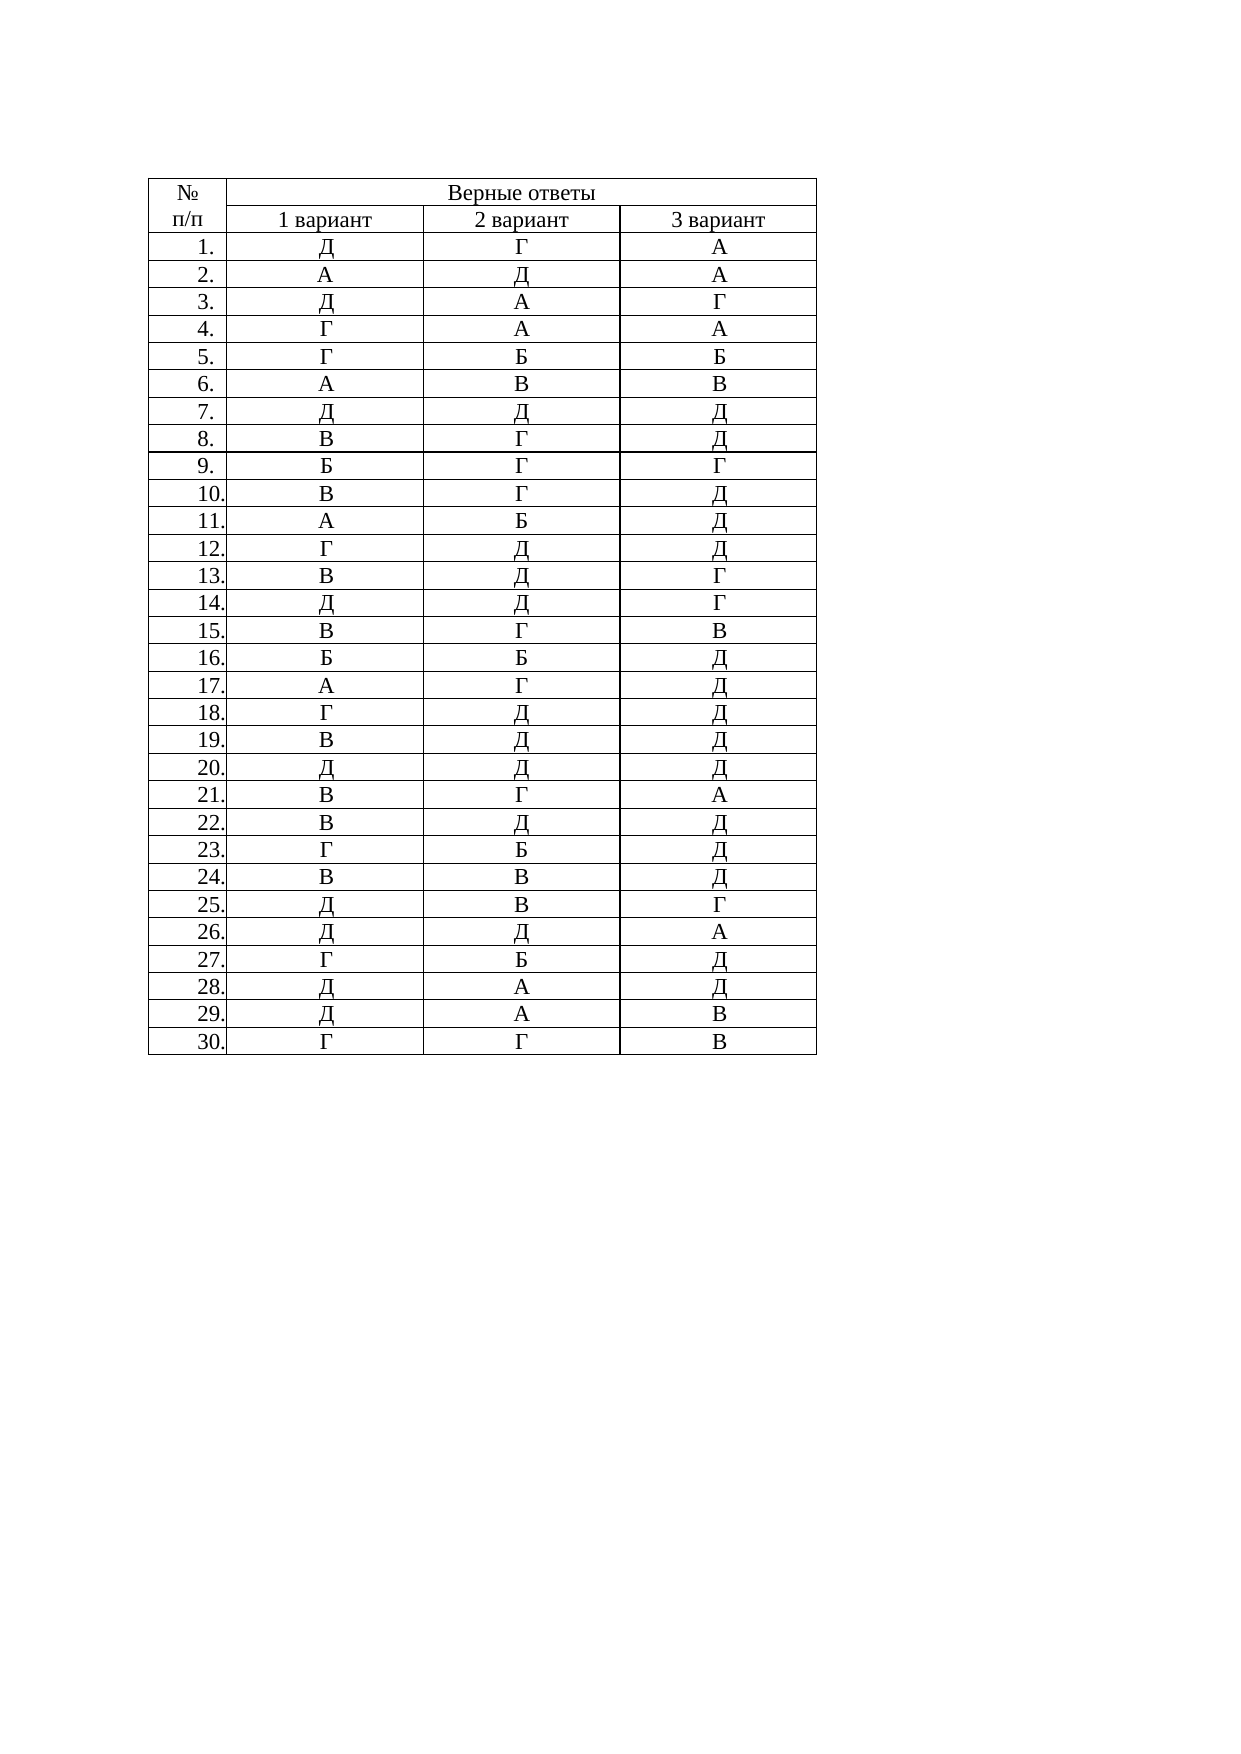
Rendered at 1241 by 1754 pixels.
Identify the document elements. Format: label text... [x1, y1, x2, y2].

table_header № п/п [149, 179, 226, 232]
table_cell [149, 1000, 226, 1027]
table_cell В [621, 1000, 634, 1027]
table_header Верные ответы [227, 179, 816, 205]
table_cell Д [227, 973, 240, 999]
table_cell Д [227, 754, 240, 780]
table_cell Д [227, 918, 240, 944]
table_cell [149, 590, 226, 616]
table_cell Д [621, 973, 634, 999]
table_cell [149, 261, 226, 287]
table_cell [149, 891, 226, 917]
table_cell 1 вариант [227, 206, 423, 232]
table_cell [149, 644, 226, 671]
table_cell [149, 918, 226, 944]
table_cell Д [621, 946, 634, 972]
table_cell [149, 233, 226, 260]
table_cell [149, 836, 226, 862]
table_cell Д [621, 809, 634, 835]
table_cell Д [227, 891, 240, 917]
table_cell [149, 726, 226, 753]
table_cell Г [621, 288, 634, 314]
table_cell Г [621, 891, 634, 917]
table_cell Д [227, 398, 240, 424]
table_cell Д [621, 672, 634, 698]
table_cell А [621, 261, 634, 287]
table_cell Д [621, 836, 634, 862]
table_cell [149, 562, 226, 588]
table_cell А [227, 672, 240, 698]
table_cell Д [227, 590, 240, 616]
table_cell А [227, 370, 240, 397]
table_cell [149, 946, 226, 972]
table_cell Д [227, 233, 240, 260]
table_cell [149, 973, 226, 999]
table_cell [149, 480, 226, 506]
table_cell Г [621, 453, 634, 479]
table_cell В [621, 370, 634, 397]
table_cell [149, 343, 226, 369]
table_cell Г [227, 316, 240, 342]
table_cell Б [227, 644, 240, 671]
table_cell [149, 809, 226, 835]
table_cell А [621, 918, 634, 944]
table_cell В [227, 781, 240, 808]
table_cell [149, 398, 226, 424]
table_cell Г [227, 1028, 240, 1054]
table_cell В [227, 480, 240, 506]
table_cell Д [621, 535, 634, 561]
table_cell Г [227, 535, 240, 561]
table_cell Д [227, 1000, 240, 1027]
table_cell Д [621, 754, 634, 780]
table_cell 2 вариант [424, 206, 619, 232]
table_cell А [621, 233, 634, 260]
table_cell [149, 781, 226, 808]
table_cell [149, 699, 226, 725]
table_cell 3 вариант [621, 206, 816, 232]
table_cell Д [621, 398, 634, 424]
table_cell [149, 1028, 226, 1054]
table_cell Д [621, 864, 634, 890]
table_cell В [227, 864, 240, 890]
table_cell Д [621, 507, 634, 534]
table_cell Д [621, 425, 634, 451]
table_cell Д [621, 480, 634, 506]
table_cell Г [227, 343, 240, 369]
table_cell А [621, 781, 634, 808]
table_cell А [227, 507, 240, 534]
table_cell Д [227, 288, 240, 314]
table_cell В [227, 425, 240, 451]
table_cell Г [621, 562, 634, 588]
table_cell Д [621, 726, 634, 753]
table_cell Г [227, 836, 240, 862]
table_cell [149, 535, 226, 561]
table_cell [149, 617, 226, 643]
table_cell Д [621, 644, 634, 671]
table_cell Д [621, 699, 634, 725]
table_cell Б [621, 343, 634, 369]
table_cell Г [621, 590, 634, 616]
table_cell [149, 453, 226, 479]
table_cell В [621, 1028, 634, 1054]
table_cell [149, 288, 226, 314]
table_cell [149, 370, 226, 397]
table_cell [149, 316, 226, 342]
table_cell [149, 672, 226, 698]
table_cell В [621, 617, 634, 643]
table_cell В [227, 726, 240, 753]
table_cell [149, 754, 226, 780]
table_cell Г [227, 699, 240, 725]
table_cell Б [227, 453, 240, 479]
table_cell [149, 864, 226, 890]
table_cell В [227, 809, 240, 835]
table_cell В [227, 562, 240, 588]
table_cell [149, 425, 226, 451]
table_cell В [227, 617, 240, 643]
table_cell А [621, 316, 634, 342]
table_cell Г [227, 946, 240, 972]
table_cell [149, 507, 226, 534]
